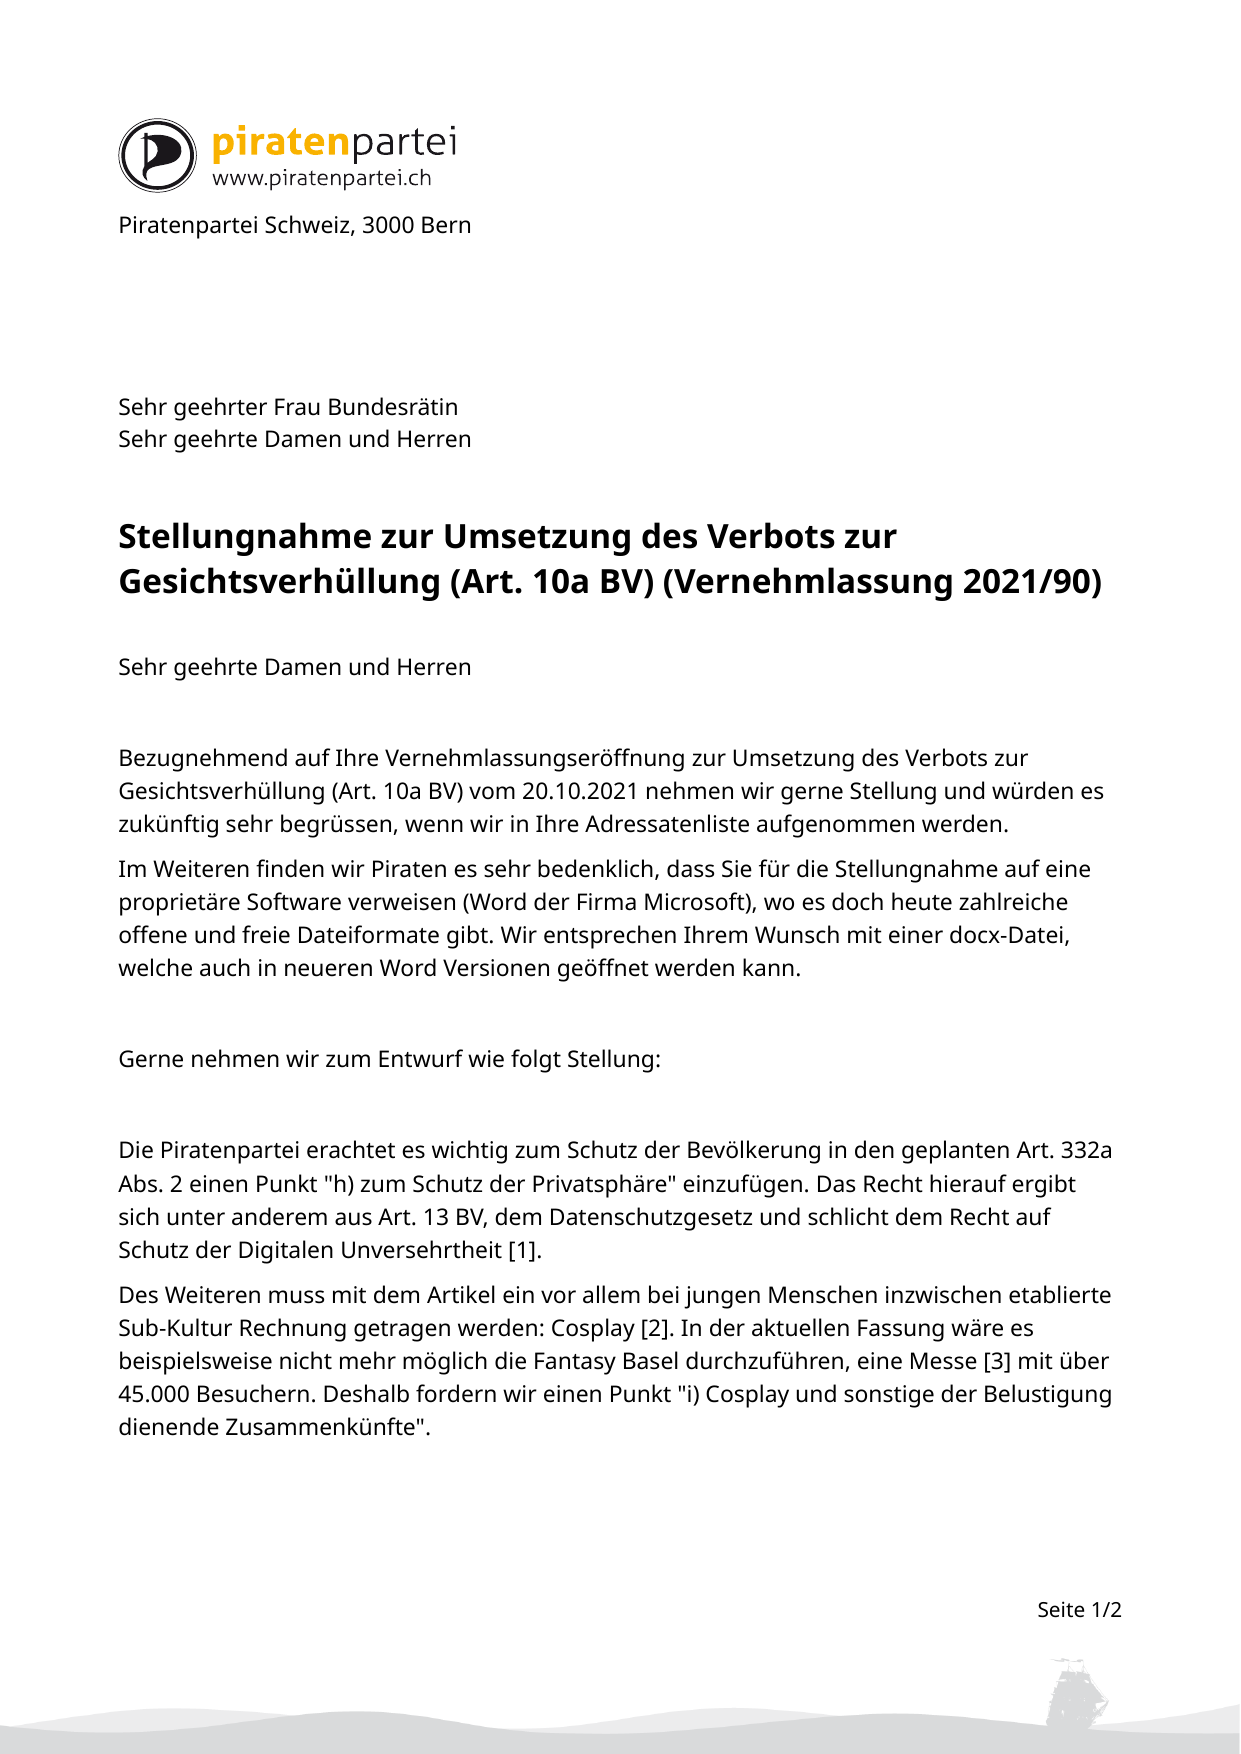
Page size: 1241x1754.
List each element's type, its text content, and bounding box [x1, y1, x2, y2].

text Bezugnehmend auf Ihre Vernehmlassungseröffnung zur Umsetzung des Verbots zur Gesichtsverhüllung (Art. 10a BV) vom 20.10.2021 nehmen wir gerne Stellung und würden es zukünftig sehr begrüssen, wenn wir in Ihre Adressatenliste aufgenommen werden. [118, 740, 1122, 839]
text Stellungnahme zur Umsetzung des Verbots zur Gesichtsverhüllung (Art. 10a BV) (Vernehmlassung 2021/90) Sehr geehrte Damen und Herren [118, 513, 1122, 682]
text Gerne nehmen wir zum Entwurf wie folgt Stellung: [118, 1042, 1122, 1075]
picture [0, 1658, 1240, 1754]
text Im Weiteren finden wir Piraten es sehr bedenklich, dass Sie für die Stellungnahme auf eine proprietäre Software verweisen (Word der Firma Microsoft), wo es doch heute zahlreiche offene und freie Dateiformate gibt. Wir entsprechen Ihrem Wunsch mit einer docx-Datei, welche auch in neueren Word Versionen geöffnet werden kann. [118, 852, 1122, 984]
text Des Weiteren muss mit dem Artikel ein vor allem bei jungen Menschen inzwischen etablierte Sub-Kultur Rechnung getragen werden: Cosplay [2]. In der aktuellen Fassung wäre es beispielsweise nicht mehr möglich die Fantasy Basel durchzuführen, eine Messe [3] mit über 45.000 Besuchern. Deshalb fordern wir einen Punkt "i) Cosplay und sonstige der Belustigung dienende Zusammenkünfte". [118, 1277, 1122, 1442]
text Sehr geehrter Frau Bundesrätin Sehr geehrte Damen und Herren [118, 389, 1122, 455]
text Die Piratenpartei erachtet es wichtig zum Schutz der Bevölkerung in den geplanten Art. 332a Abs. 2 einen Punkt "h) zum Schutz der Privatsphäre" einzufügen. Das Recht hierauf ergibt sich unter anderem aus Art. 13 BV, dem Datenschutzgesetz und schlicht dem Recht auf Schutz der Digitalen Unversehrtheit [1]. [118, 1133, 1122, 1265]
